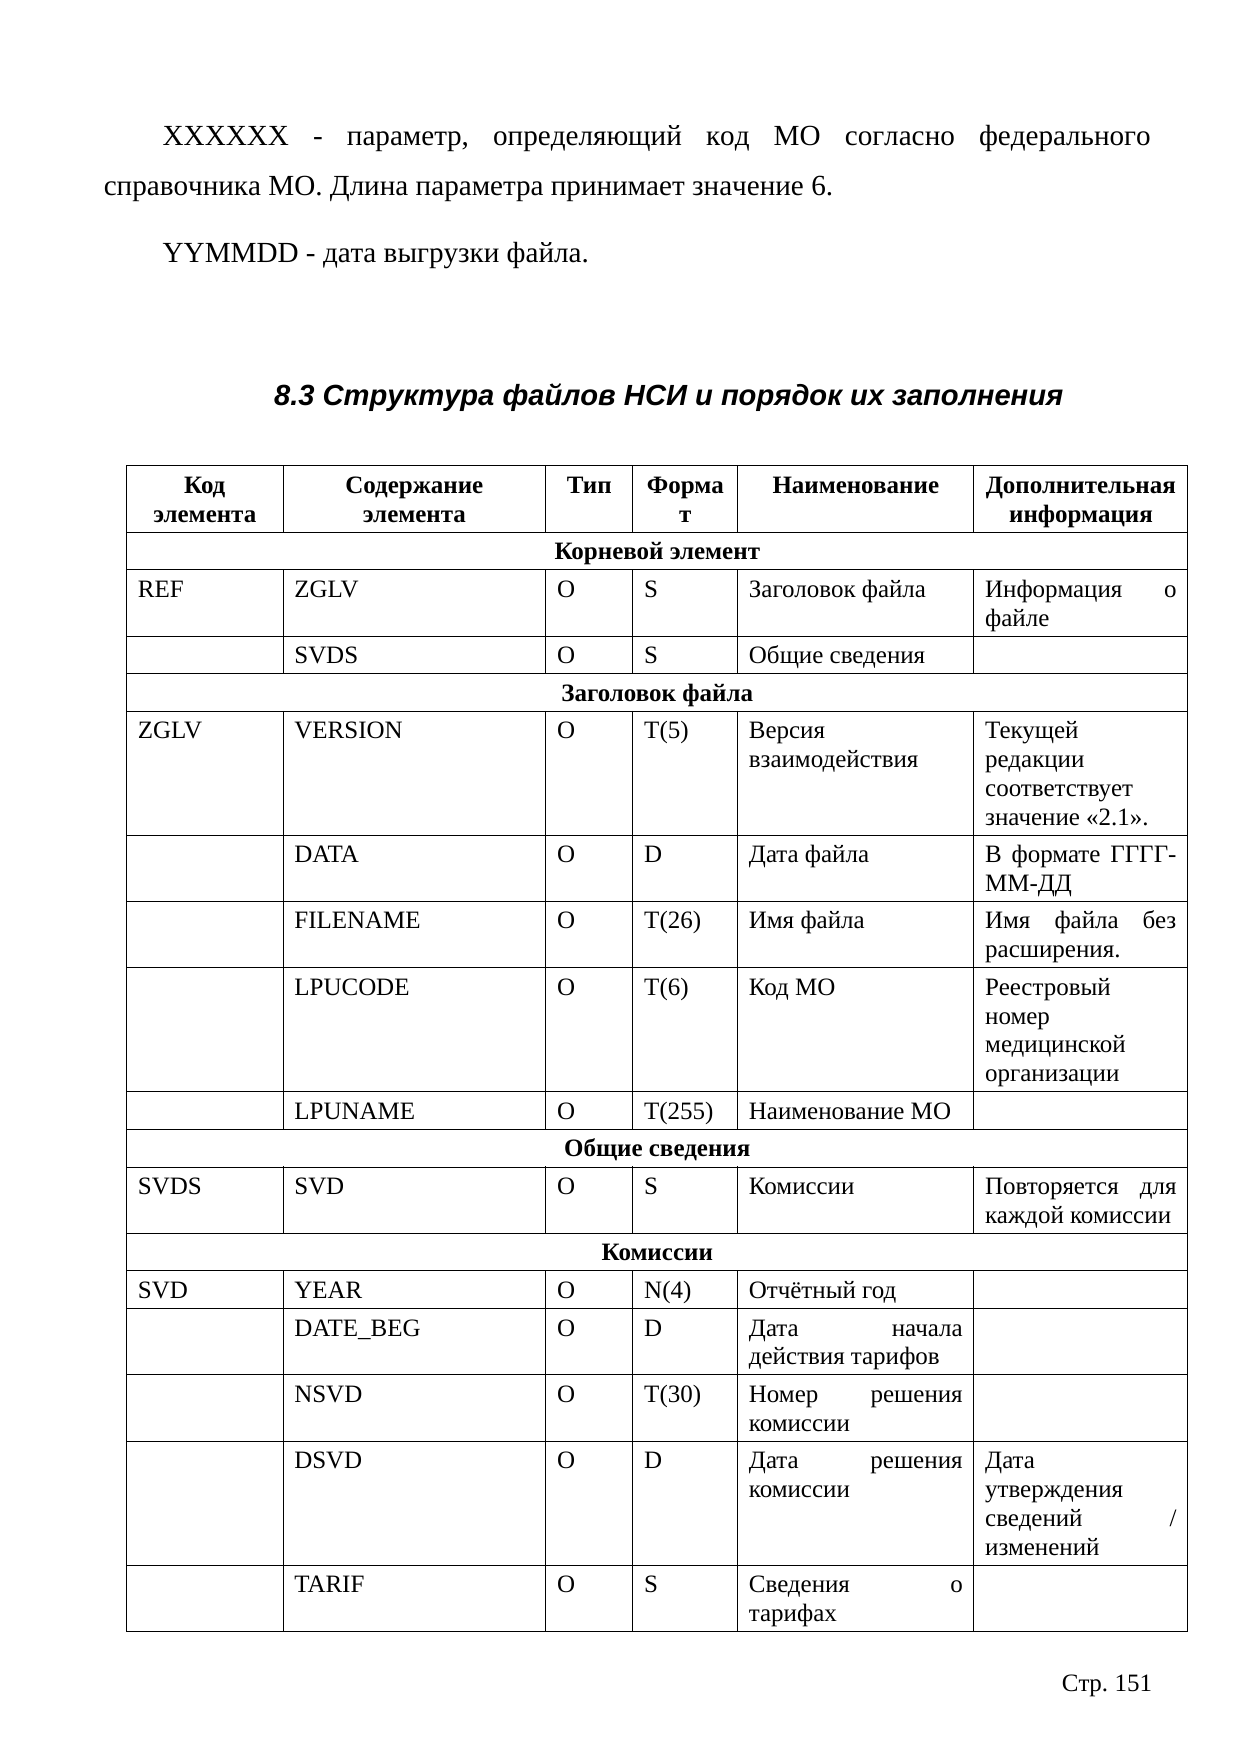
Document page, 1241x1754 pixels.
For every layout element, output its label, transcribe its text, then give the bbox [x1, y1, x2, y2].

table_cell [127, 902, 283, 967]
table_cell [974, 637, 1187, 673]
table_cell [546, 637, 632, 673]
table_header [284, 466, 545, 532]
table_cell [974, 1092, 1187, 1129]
text ХXXXXX - параметр, определяющий код МО согласно федерального справочника МО. Длина параметра принимает значение 6. [103, 118, 1152, 202]
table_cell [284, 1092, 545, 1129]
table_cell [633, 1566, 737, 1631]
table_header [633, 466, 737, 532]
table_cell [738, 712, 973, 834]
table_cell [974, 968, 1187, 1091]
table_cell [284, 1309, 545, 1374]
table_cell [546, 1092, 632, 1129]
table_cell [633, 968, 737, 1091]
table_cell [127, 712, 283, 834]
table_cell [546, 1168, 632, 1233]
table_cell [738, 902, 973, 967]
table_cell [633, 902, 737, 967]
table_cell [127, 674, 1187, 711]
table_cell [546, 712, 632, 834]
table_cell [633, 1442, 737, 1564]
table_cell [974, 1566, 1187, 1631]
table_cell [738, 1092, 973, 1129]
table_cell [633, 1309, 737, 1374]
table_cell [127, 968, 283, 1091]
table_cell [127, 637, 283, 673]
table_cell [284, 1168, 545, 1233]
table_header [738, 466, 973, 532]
subtitle Структура файлов НСИ и порядок их заполнения [200, 378, 1152, 411]
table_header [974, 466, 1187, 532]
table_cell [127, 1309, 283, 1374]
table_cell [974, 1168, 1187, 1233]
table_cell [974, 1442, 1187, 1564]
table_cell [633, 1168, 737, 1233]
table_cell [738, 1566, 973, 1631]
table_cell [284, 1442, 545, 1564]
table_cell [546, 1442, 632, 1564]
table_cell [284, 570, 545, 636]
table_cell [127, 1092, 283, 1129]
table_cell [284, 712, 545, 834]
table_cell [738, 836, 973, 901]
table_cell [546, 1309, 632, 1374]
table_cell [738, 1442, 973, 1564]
text YYMMDD - дата выгрузки файла. [103, 235, 1152, 269]
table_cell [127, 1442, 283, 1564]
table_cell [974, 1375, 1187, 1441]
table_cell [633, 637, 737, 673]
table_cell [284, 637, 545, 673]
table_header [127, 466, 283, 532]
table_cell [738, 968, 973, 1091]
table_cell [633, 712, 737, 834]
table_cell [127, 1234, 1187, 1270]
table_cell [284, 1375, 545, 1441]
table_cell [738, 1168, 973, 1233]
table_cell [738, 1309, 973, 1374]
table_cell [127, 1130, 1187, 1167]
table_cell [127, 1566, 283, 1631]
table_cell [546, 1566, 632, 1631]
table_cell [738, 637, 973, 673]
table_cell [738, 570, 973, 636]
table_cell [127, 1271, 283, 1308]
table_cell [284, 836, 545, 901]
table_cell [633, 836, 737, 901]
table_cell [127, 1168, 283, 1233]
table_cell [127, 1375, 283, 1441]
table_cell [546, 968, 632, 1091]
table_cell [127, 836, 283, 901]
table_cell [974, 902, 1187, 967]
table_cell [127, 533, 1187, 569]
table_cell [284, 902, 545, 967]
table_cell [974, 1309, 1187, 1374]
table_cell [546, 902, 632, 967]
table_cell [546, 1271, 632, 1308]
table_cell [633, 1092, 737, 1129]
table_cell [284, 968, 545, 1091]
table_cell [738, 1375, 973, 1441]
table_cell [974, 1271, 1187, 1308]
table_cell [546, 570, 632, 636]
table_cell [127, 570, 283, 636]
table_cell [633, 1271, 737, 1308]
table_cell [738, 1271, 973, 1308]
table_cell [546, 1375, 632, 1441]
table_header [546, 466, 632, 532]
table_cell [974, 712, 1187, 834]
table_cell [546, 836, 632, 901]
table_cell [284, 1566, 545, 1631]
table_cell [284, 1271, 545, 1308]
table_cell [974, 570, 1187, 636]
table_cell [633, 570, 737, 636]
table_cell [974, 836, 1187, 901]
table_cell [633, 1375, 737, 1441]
